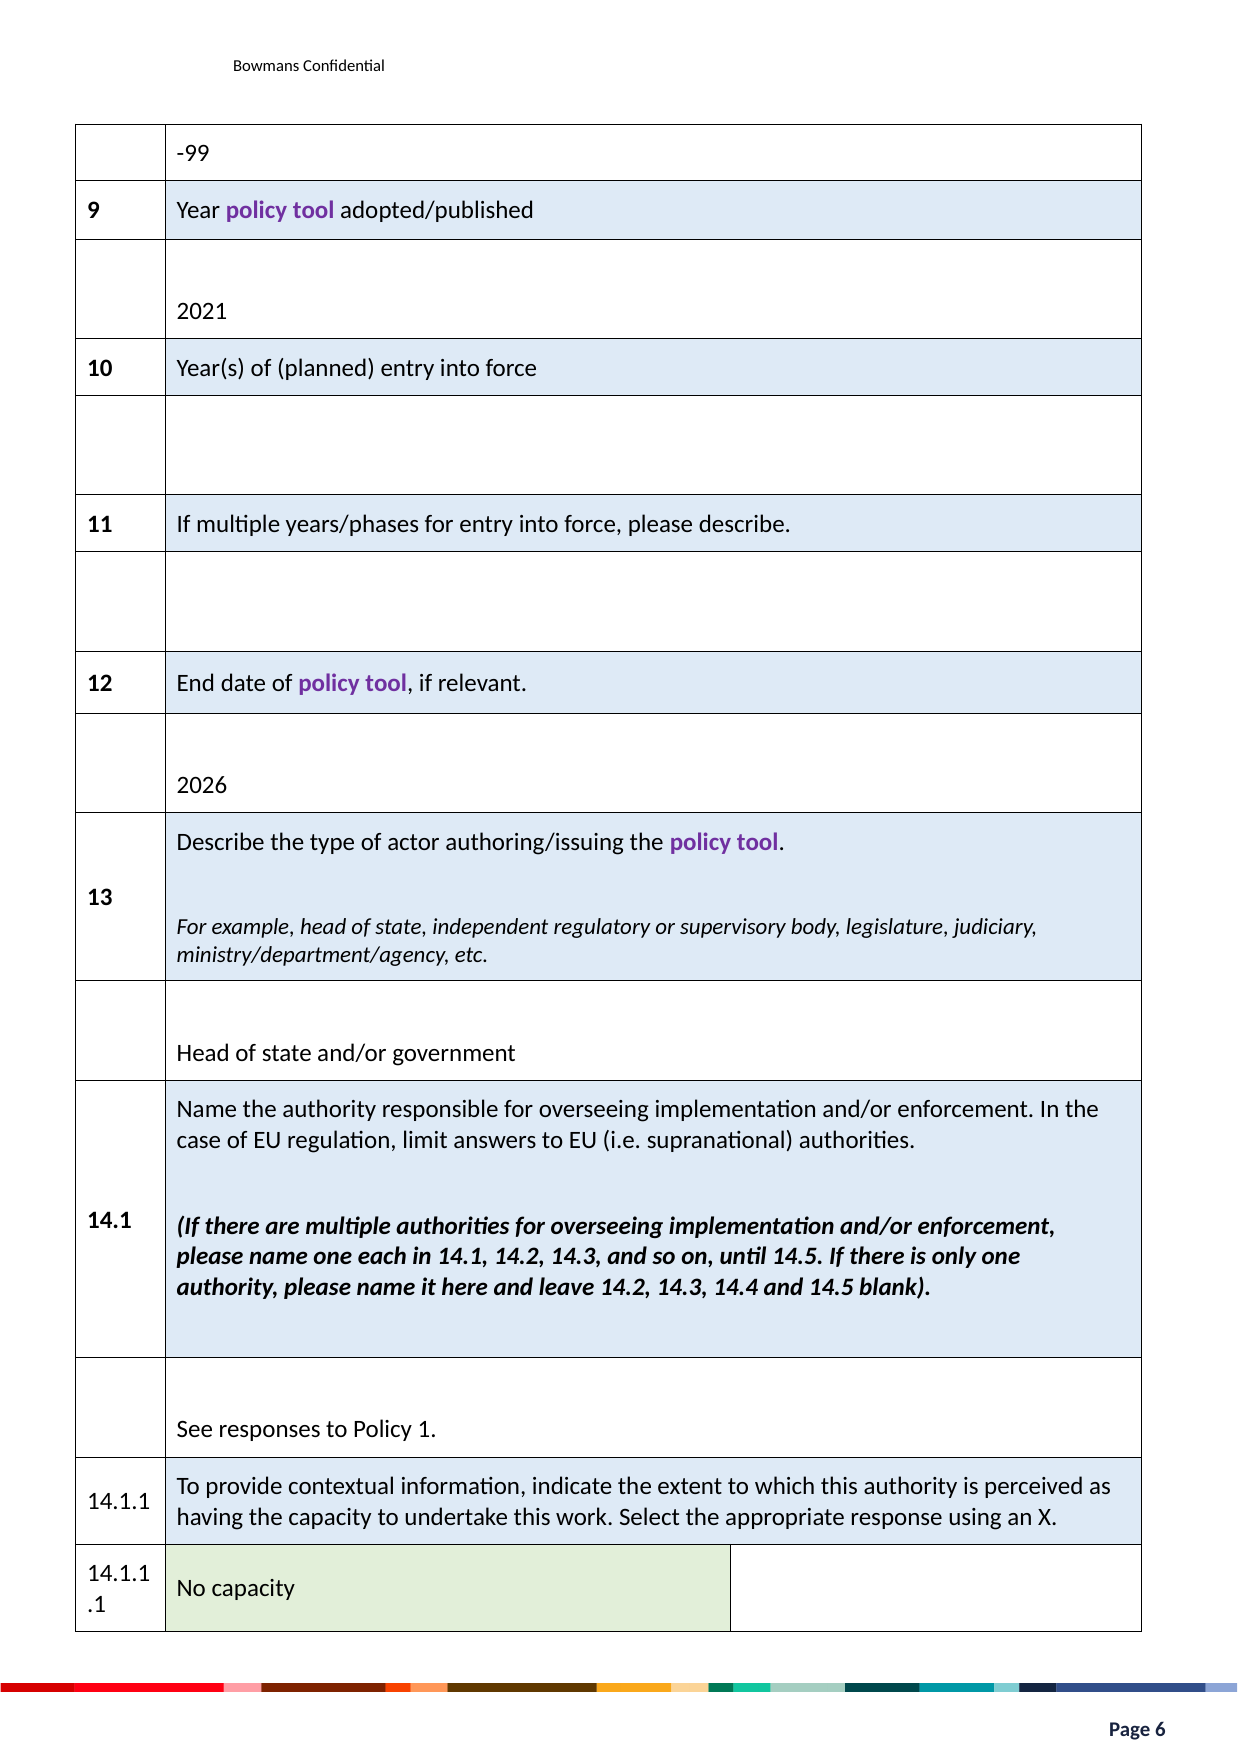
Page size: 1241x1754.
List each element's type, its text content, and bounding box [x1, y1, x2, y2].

table_cell 14.1.1 [76, 1458, 165, 1544]
table_cell 9 [76, 181, 165, 239]
table_cell [76, 714, 165, 812]
table_cell 13 [76, 813, 165, 980]
table_cell 14.1.1.1 [76, 1545, 165, 1631]
table_cell [76, 396, 165, 494]
table_cell [166, 396, 1141, 494]
table_cell Head of state and/or government [166, 981, 1141, 1080]
table_cell 11 [76, 495, 165, 551]
table_cell 12 [76, 652, 165, 713]
table_cell -99 [166, 125, 1141, 180]
table_cell 2026 [166, 714, 1141, 812]
table_cell Year policy tool adopted/published [166, 181, 1141, 239]
table_cell 10 [76, 339, 165, 395]
table_cell Describe the type of actor authoring/issuing the policy tool. For example, head of state, independent regulatory or supervisory body, legislature, judiciary, ministry/department/agency, etc. [166, 813, 1141, 980]
table_cell See responses to Policy 1. [166, 1358, 1141, 1457]
table_cell Year(s) of (planned) entry into force [166, 339, 1141, 395]
table_cell 14.1 [76, 1081, 165, 1357]
table_cell [76, 125, 165, 180]
table_cell 2021 [166, 240, 1141, 338]
table_cell [76, 1358, 165, 1457]
table_cell [76, 240, 165, 338]
table_cell [731, 1545, 1141, 1631]
picture [0, 1683, 1236, 1692]
table_cell To provide contextual information, indicate the extent to which this authority is perceived as having the capacity to undertake this work. Select the appropriate response using an X. [166, 1458, 1141, 1544]
table_cell End date of policy tool, if relevant. [166, 652, 1141, 713]
table_cell [76, 981, 165, 1080]
table_cell Name the authority responsible for overseeing implementation and/or enforcement. In the case of EU regulation, limit answers to EU (i.e. supranational) authorities. (If there are multiple authorities for overseeing implementation and/or enforcement, please name one each in 14.1, 14.2, 14.3, and so on, until 14.5. If there is only one authority, please name it here and leave 14.2, 14.3, 14.4 and 14.5 blank). [166, 1081, 1141, 1357]
table_cell No capacity [166, 1545, 730, 1631]
table_cell [76, 552, 165, 651]
table_cell [166, 552, 1141, 651]
table_cell If multiple years/phases for entry into force, please describe. [166, 495, 1141, 551]
